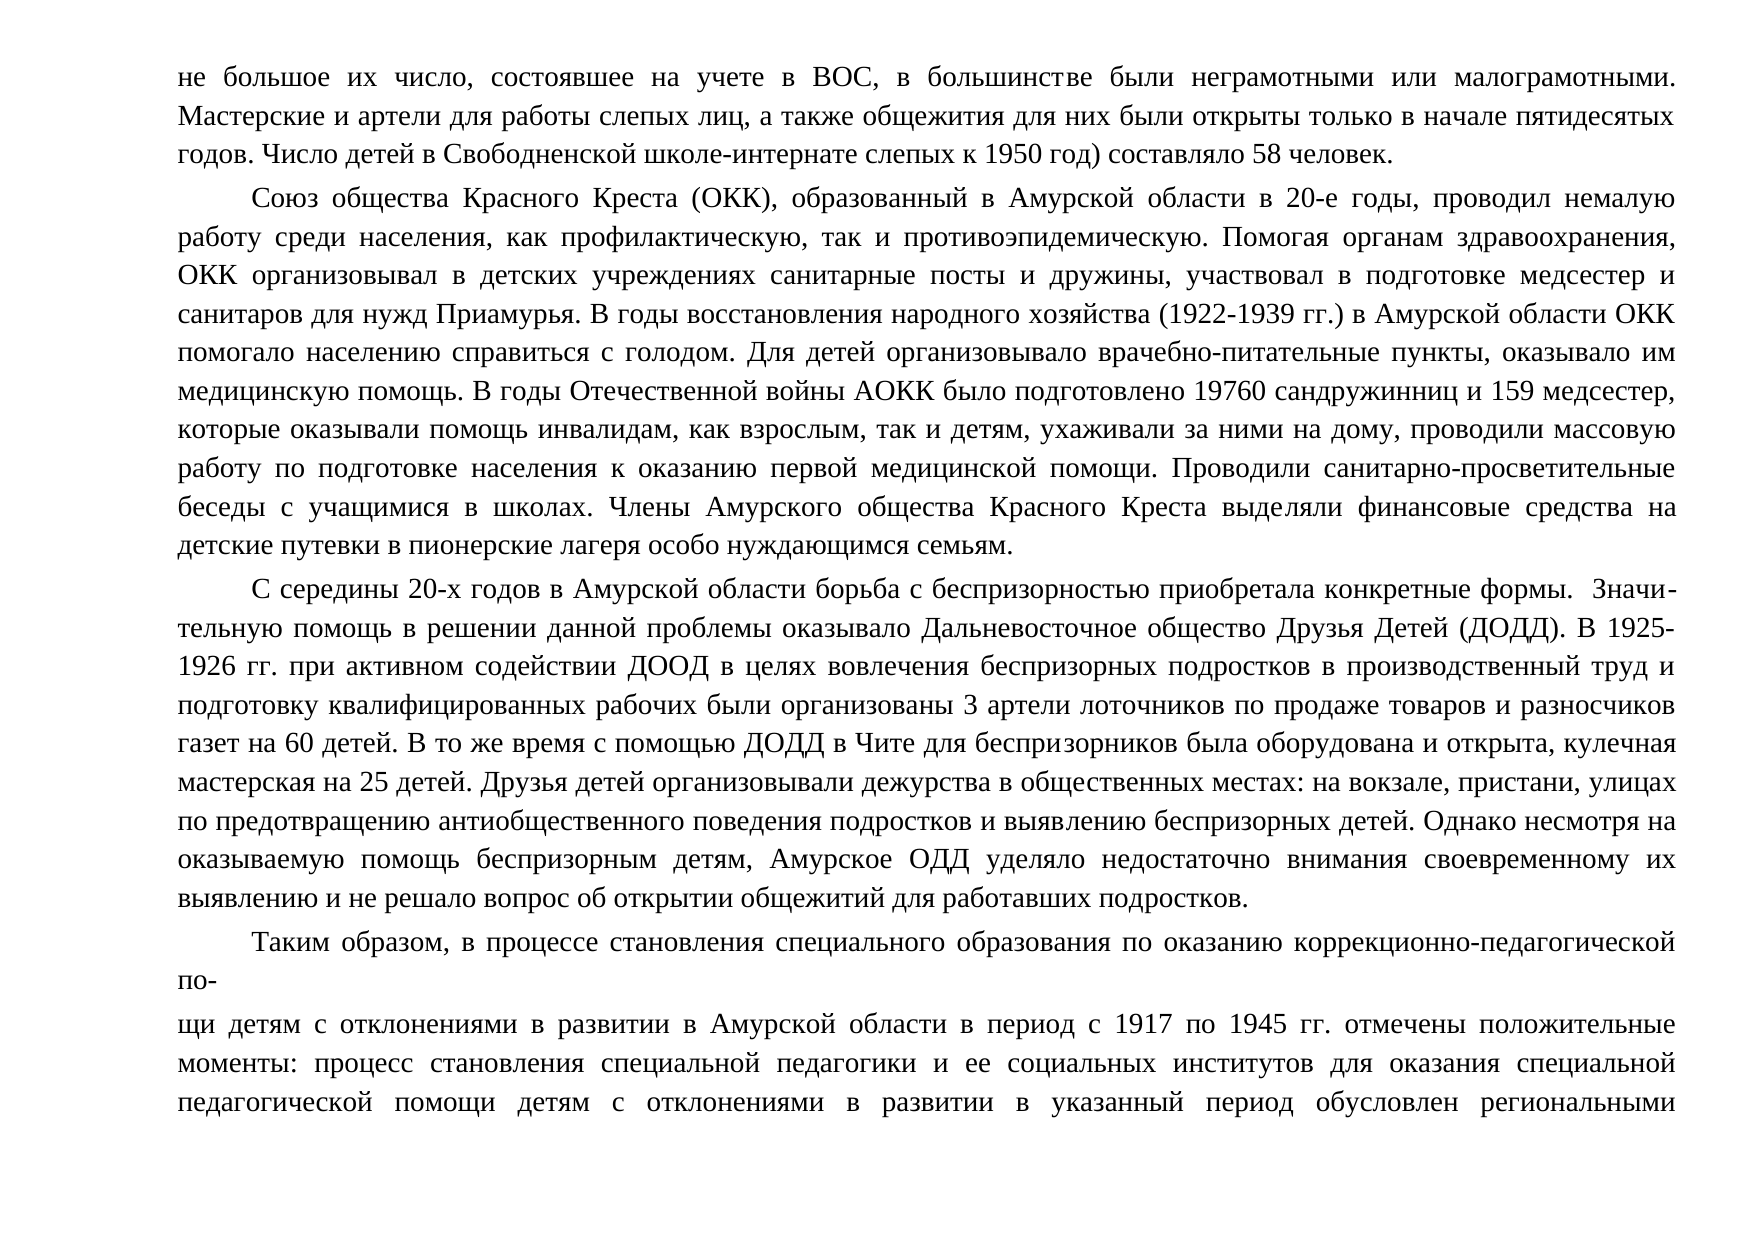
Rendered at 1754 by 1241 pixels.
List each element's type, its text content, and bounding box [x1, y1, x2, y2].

text Таким образом, в процессе становления специального образования по оказанию коррекционно-педагогической по- [177, 924, 1677, 996]
text С середины 20-х годов в Амурской области борьба с беспризорностью приобретала конкретные формы. Значительную помощь в решении данной проблемы оказывало Дальневосточное общество Друзья Детей (ДОДД). В 1925-1926 гг. при активном содействии ДООД в целях вовлечения беспризорных подростков в производственный труд и подготовку квалифицированных рабочих были организованы 3 артели лоточников по продаже товаров и разносчиков газет на 60 детей. В то же время с помощью ДОДД в Чите для беспризорников была оборудована и открыта, кулечная мастерская на 25 детей. Друзья детей организовывали дежурства в общественных местах: на вокзале, пристани, улицах по предотвращению антиобщественного поведения подростков и выявлению беспризорных детей. Однако несмотря на оказываемую помощь беспризорным детям, Амурское ОДД уделяло недостаточно внимания своевременному их выявлению и не решало вопрос об открытии общежитий для работавших подростков. [177, 571, 1677, 913]
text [177, 59, 1677, 170]
text Союз общества Красного Креста (ОКК), образованный в Амурской области в 20-е годы, проводил немалую работу среди населения, как профилактическую, так и противоэпидемическую. Помогая органам здравоохранения, ОКК организовывал в детских учреждениях санитарные посты и дружины, участвовал в подготовке медсестер и санитаров для нужд Приамурья. В годы восстановления народного хозяйства (1922-1939 гг.) в Амурской области ОКК помогало населению справиться с голодом. Для детей организовывало врачебно-питательные пункты, оказывало им медицинскую помощь. В годы Отечественной войны АОКК было подготовлено 19760 сандружинниц и 159 медсестер, которые оказывали помощь инвалидам, как взрослым, так и детям, ухаживали за ними на дому, проводили массовую работу по подготовке населения к оказанию первой медицинской помощи. Проводили санитарно-просветительные беседы с учащимися в школах. Члены Амурского общества Красного Креста выделяли финансовые средства на детские путевки в пионерские лагеря особо нуждающимся семьям. [177, 180, 1677, 561]
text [177, 1007, 1677, 1117]
